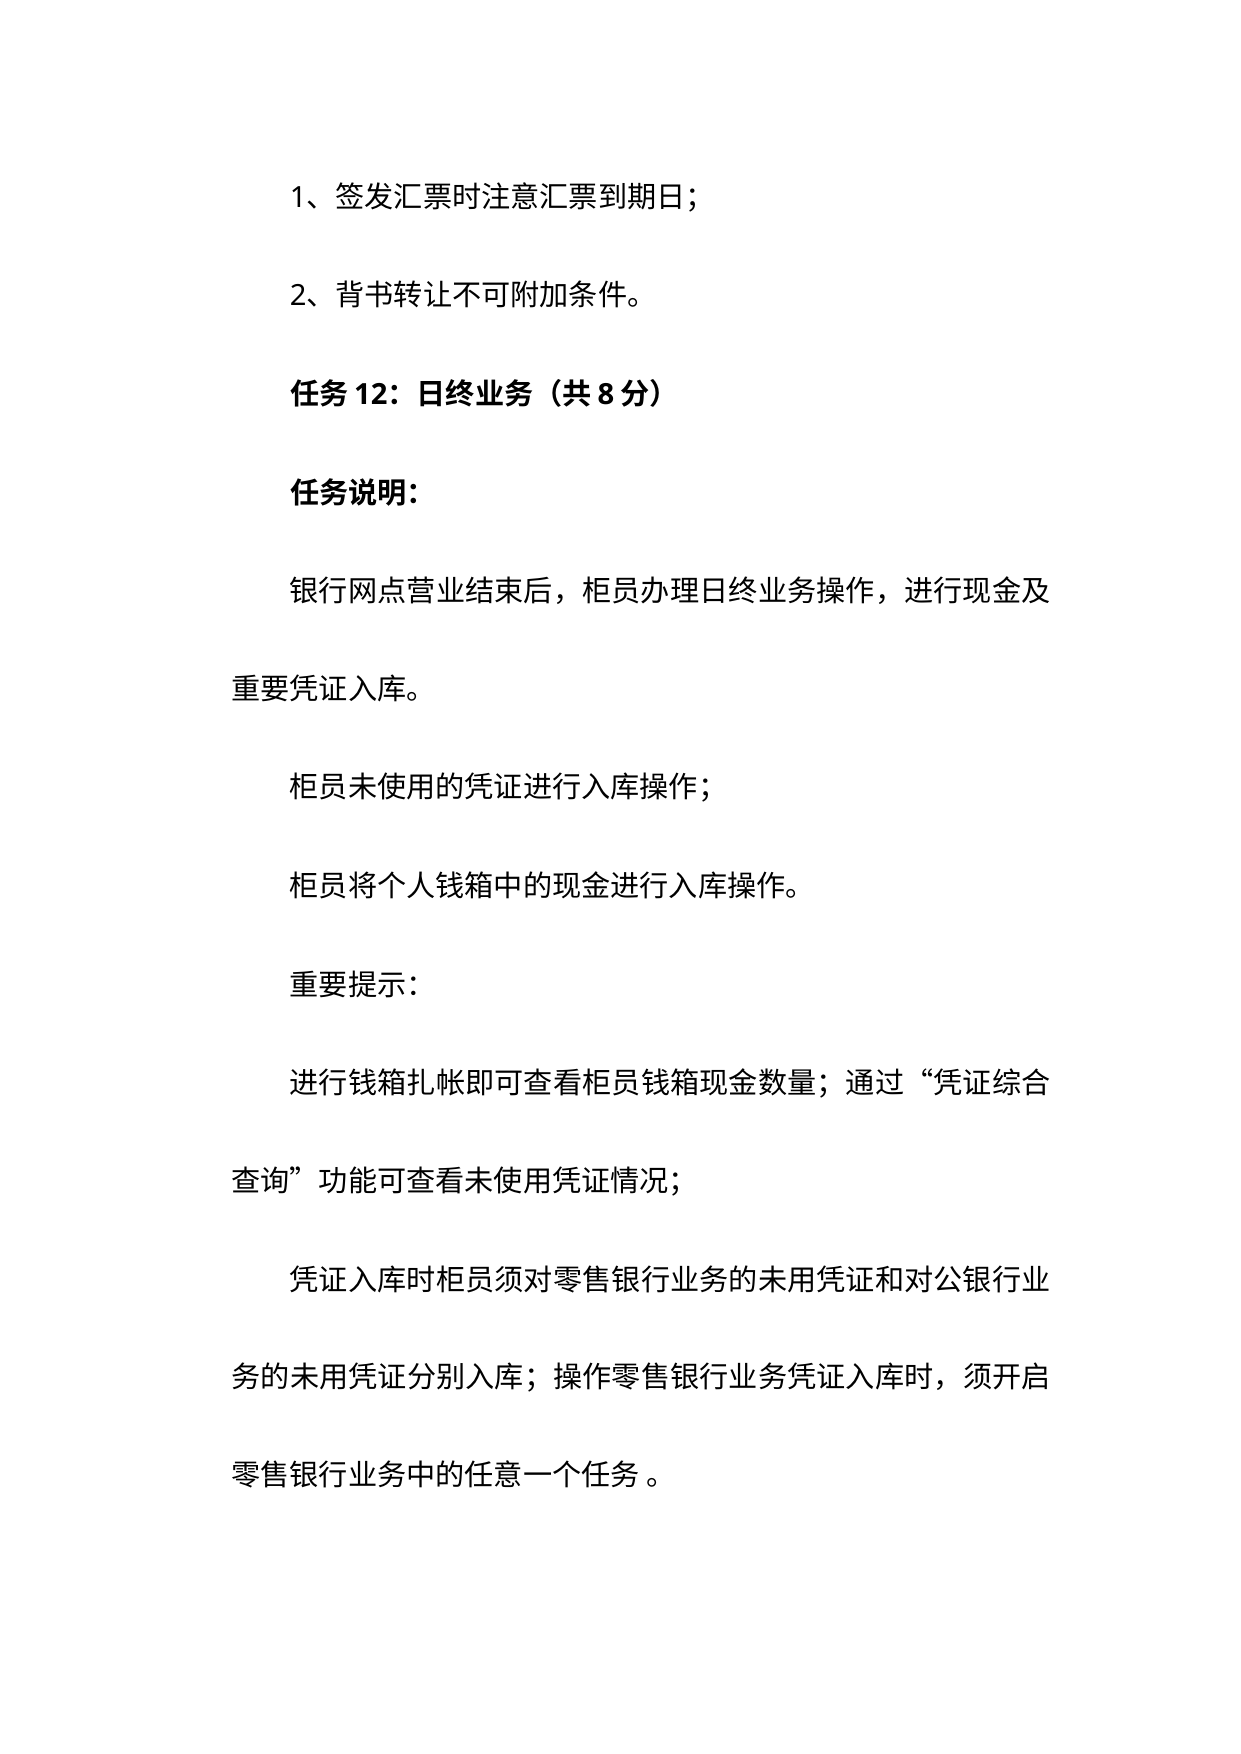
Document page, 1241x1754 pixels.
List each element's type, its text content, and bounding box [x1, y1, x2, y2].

text 任务12：日终业务（共8分） [231, 359, 1053, 424]
text 进行钱箱扎帐即可查看柜员钱箱现金数量；通过“凭证综合查询”功能可查看未使用凭证情况； [231, 1049, 1053, 1211]
text 重要提示： [231, 950, 1053, 1015]
text 银行网点营业结束后，柜员办理日终业务操作，进行现金及重要凭证入库。 [231, 557, 1053, 719]
text 柜员未使用的凭证进行入库操作； [231, 753, 1053, 818]
text 1、签发汇票时注意汇票到期日； [231, 162, 1053, 227]
text 柜员将个人钱箱中的现金进行入库操作。 [231, 851, 1053, 916]
text 任务说明： [231, 458, 1053, 523]
text 凭证入库时柜员须对零售银行业务的未用凭证和对公银行业务的未用凭证分别入库；操作零售银行业务凭证入库时，须开启零售银行业务中的任意一个任务 。 [231, 1245, 1053, 1505]
text 2、背书转让不可附加条件。 [231, 261, 1053, 326]
